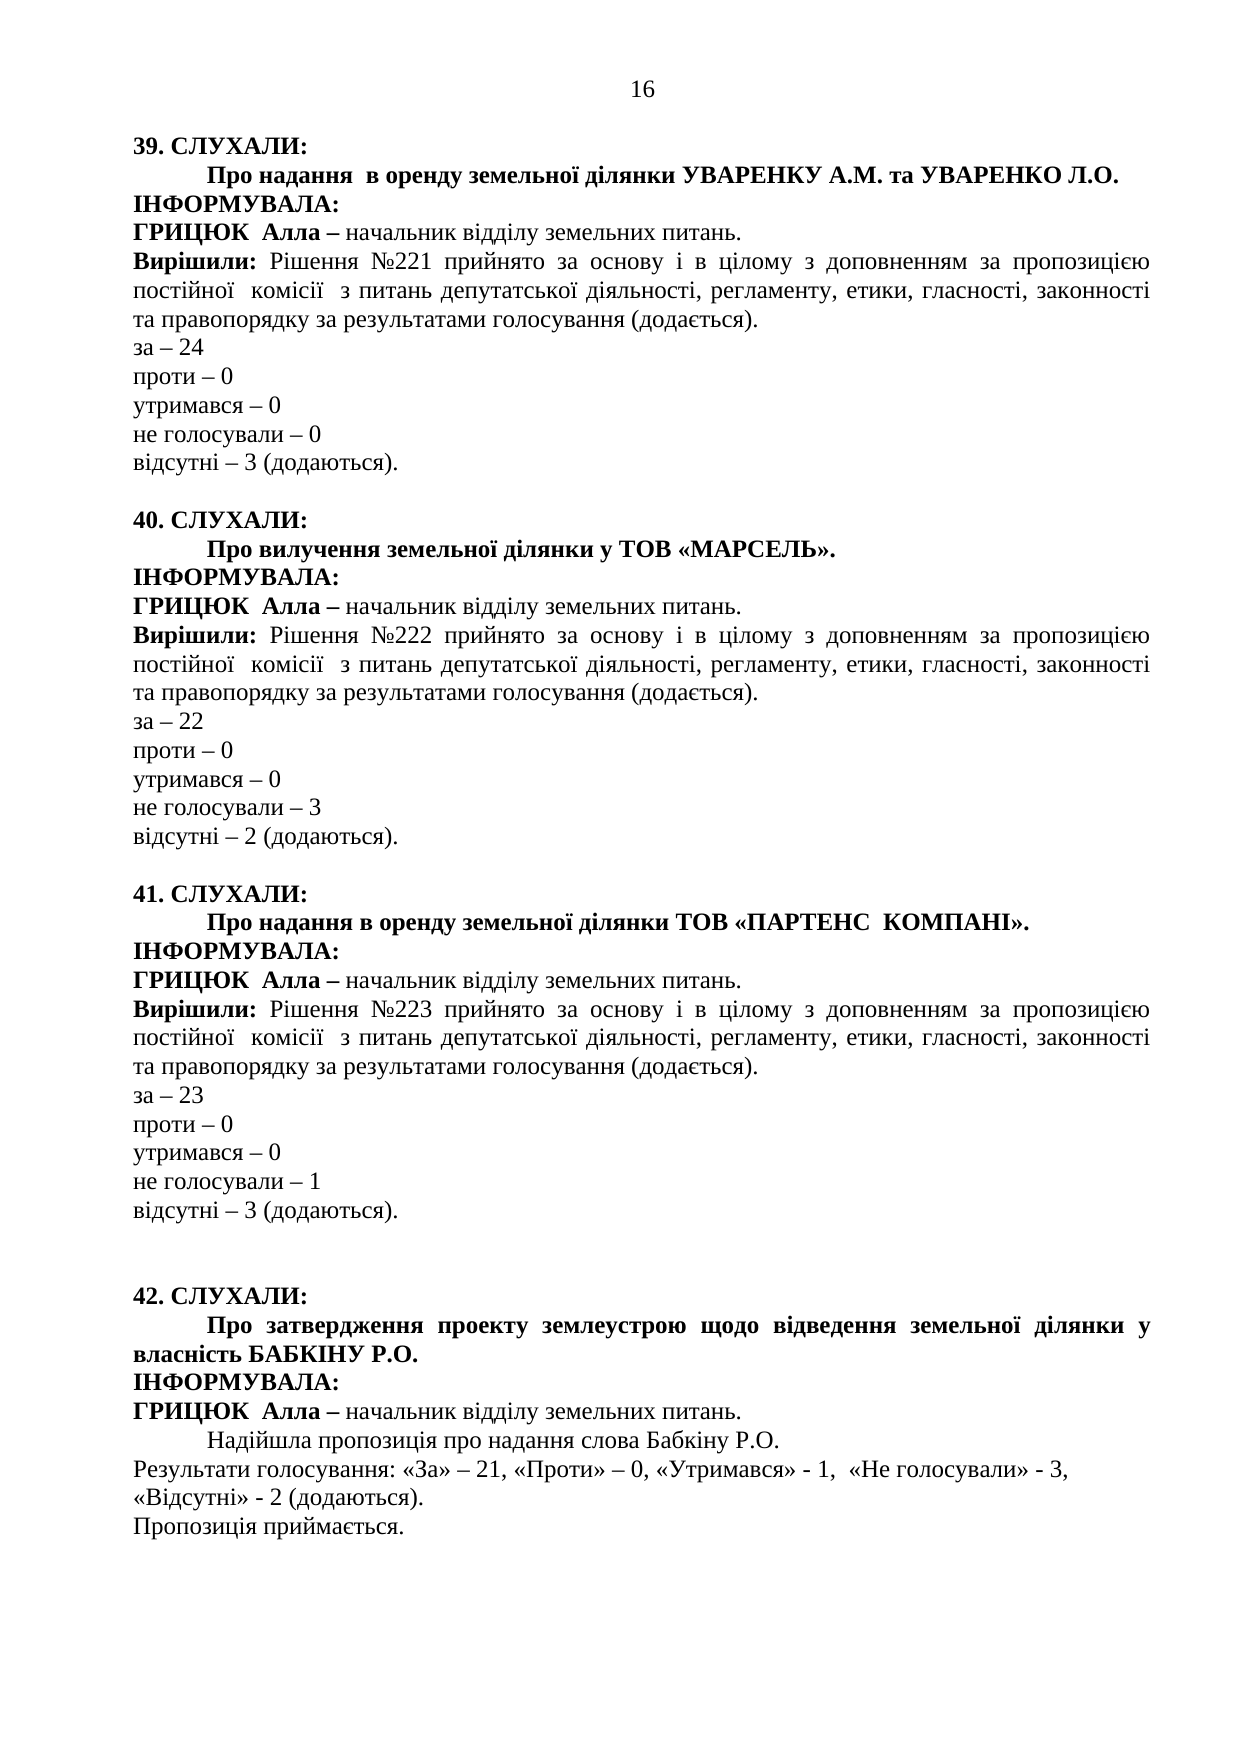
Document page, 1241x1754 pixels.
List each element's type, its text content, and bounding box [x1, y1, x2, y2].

text Надійшла пропозиція про надання слова Бабкіну Р.О. [133, 1425, 1152, 1454]
text 42. CЛУХАЛИ: [133, 1281, 1152, 1310]
text не голосували – 0 [133, 419, 1152, 447]
text не голосували – 3 [133, 792, 1152, 821]
text ІНФОРМУВАЛА: [133, 936, 1152, 965]
text Вирішили: Рішення №223 прийнято за основу і в цілому з доповненням за пропозицією постійної комісії з питань депутатської діяльності, регламенту, етики, гласності, законності та правопорядку за результатами голосування (додається). [133, 994, 1152, 1080]
text ГРИЦЮК Алла – начальник відділу земельних питань. [133, 965, 1152, 994]
text Результати голосування: «За» – 21, «Проти» – 0, «Утримався» - 1, «Не голосували» - 3, [133, 1454, 1152, 1482]
text утримався – 0 [133, 390, 1152, 419]
text утримався – 0 [133, 1137, 1152, 1166]
text не голосували – 1 [133, 1166, 1152, 1195]
text за – 22 [133, 706, 1152, 735]
text Про надання в оренду земельної ділянки УВАРЕНКУ А.М. та УВАРЕНКО Л.О. [133, 160, 1152, 189]
text ІНФОРМУВАЛА: [133, 562, 1152, 591]
text за – 24 [133, 332, 1152, 361]
text за – 23 [133, 1080, 1152, 1109]
text ГРИЦЮК Алла – начальник відділу земельних питань. [133, 591, 1152, 620]
text ІНФОРМУВАЛА: [133, 189, 1152, 217]
text проти – 0 [133, 1109, 1152, 1137]
text «Відсутні» - 2 (додаються). [133, 1482, 1152, 1511]
text 41. CЛУХАЛИ: [133, 879, 1152, 907]
text Пропозиція приймається. [133, 1511, 1152, 1540]
text ГРИЦЮК Алла – начальник відділу земельних питань. [133, 217, 1152, 246]
text Про надання в оренду земельної ділянки ТОВ «ПАРТЕНС КОМПАНІ». [133, 907, 1152, 936]
text 39. CЛУХАЛИ: [133, 131, 1152, 160]
text утримався – 0 [133, 764, 1152, 792]
text Про затвердження проекту землеустрою щодо відведення земельної ділянки у власність БАБКІНУ Р.О. [133, 1310, 1152, 1367]
text Про вилучення земельної ділянки у ТОВ «МАРСЕЛЬ». [133, 534, 1152, 562]
text ГРИЦЮК Алла – начальник відділу земельних питань. [133, 1396, 1152, 1425]
text 40. CЛУХАЛИ: [133, 505, 1152, 534]
text відсутні – 3 (додаються). [133, 1195, 1152, 1224]
text Вирішили: Рішення №221 прийнято за основу і в цілому з доповненням за пропозицією постійної комісії з питань депутатської діяльності, регламенту, етики, гласності, законності та правопорядку за результатами голосування (додається). [133, 246, 1152, 332]
text Вирішили: Рішення №222 прийнято за основу і в цілому з доповненням за пропозицією постійної комісії з питань депутатської діяльності, регламенту, етики, гласності, законності та правопорядку за результатами голосування (додається). [133, 620, 1152, 706]
text відсутні – 3 (додаються). [133, 447, 1152, 476]
text відсутні – 2 (додаються). [133, 821, 1152, 850]
text проти – 0 [133, 735, 1152, 764]
text ІНФОРМУВАЛА: [133, 1367, 1152, 1396]
text проти – 0 [133, 361, 1152, 390]
